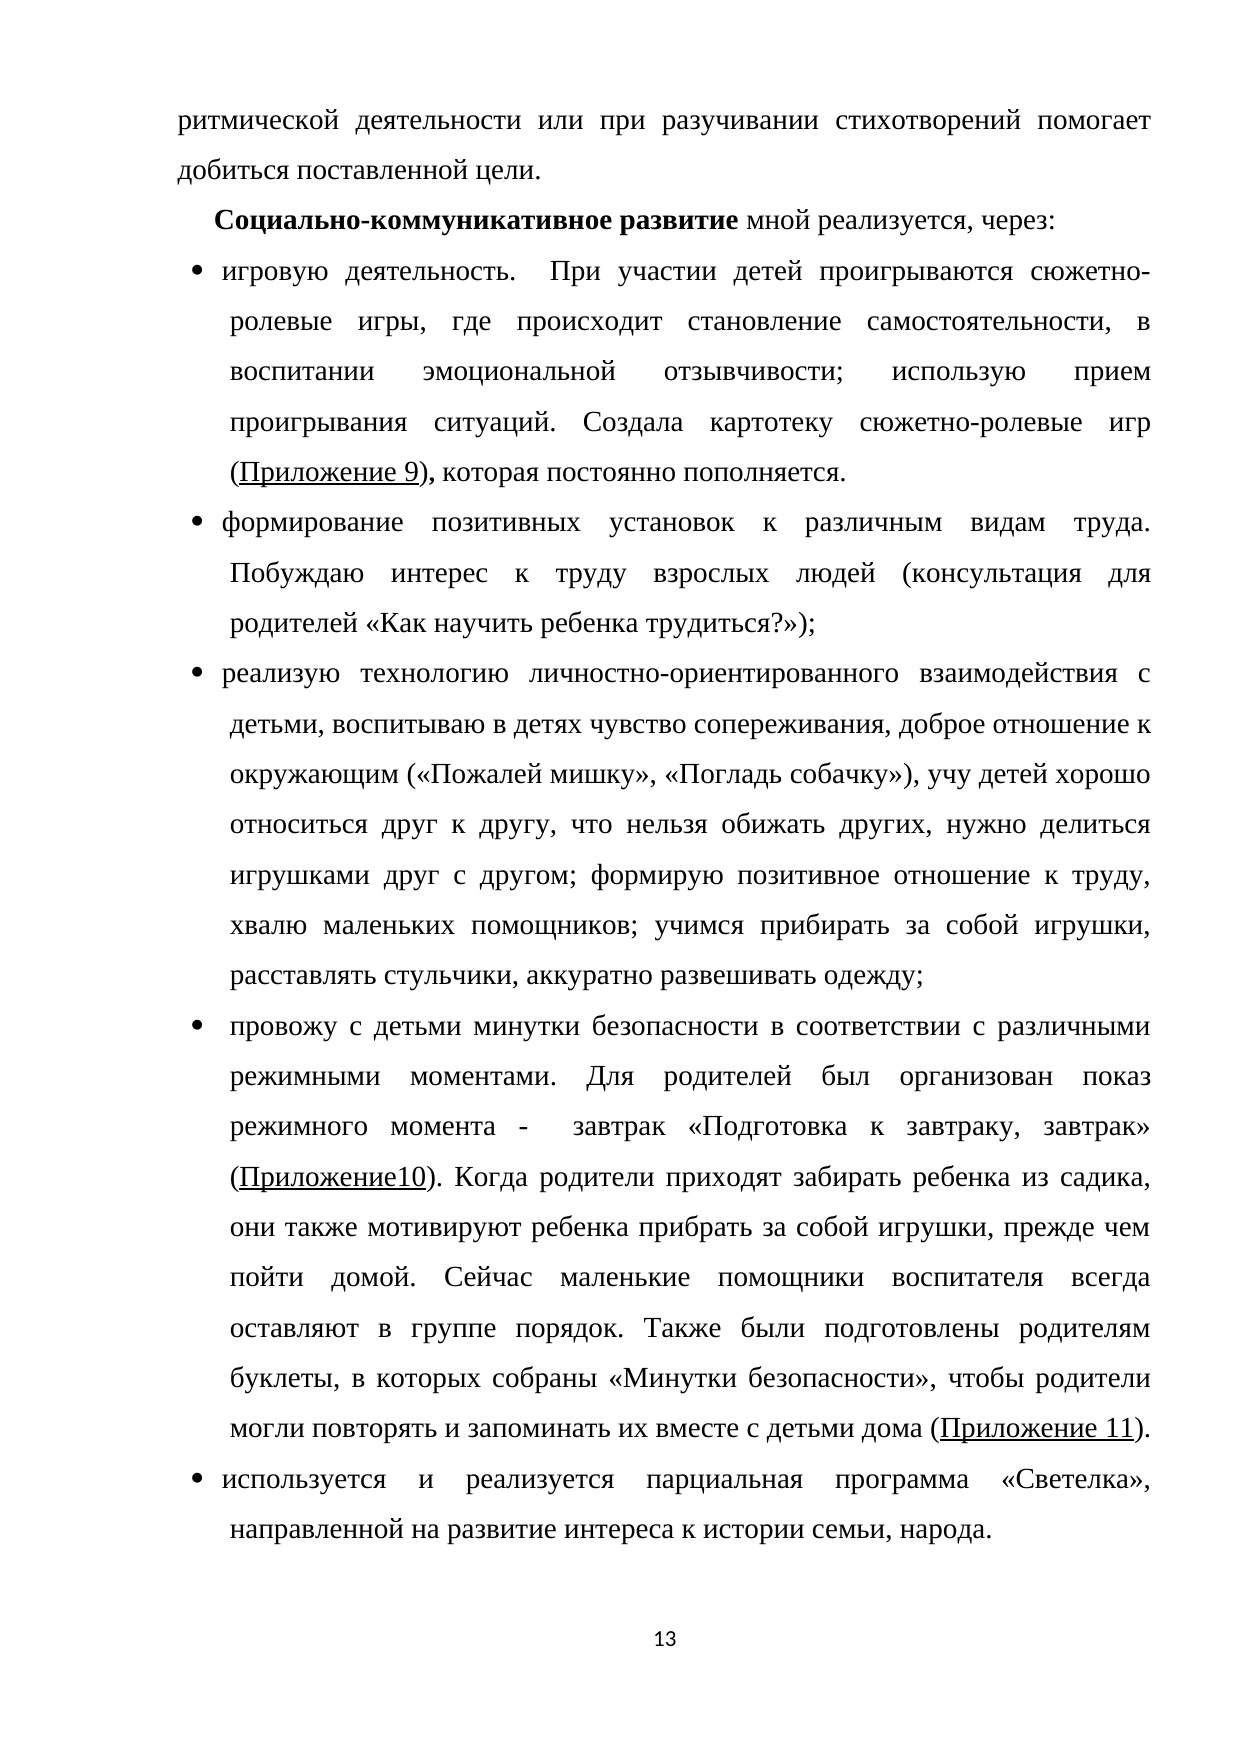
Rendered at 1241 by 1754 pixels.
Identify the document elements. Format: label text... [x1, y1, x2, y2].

list реализую технологию личностно-ориентированного взаимодействия с детьми, воспитываю в детях чувство сопереживания, доброе отношение к окружающим («Пожалей мишку», «Погладь собачку»), учу детей хорошо относиться друг к другу, что нельзя обижать других, нужно делиться игрушками друг с другом; формирую позитивное отношение к труду, хвалю маленьких помощников; учимся прибирать за собой игрушки, расставлять стульчики, аккуратно развешивать одежду; [192, 656, 1152, 991]
list используется и реализуется парциальная программа «Светелка», направленной на развитие интереса к истории семьи, народа. [192, 1461, 1152, 1545]
list провожу с детьми минутки безопасности в соответствии с различными режимными моментами. Для родителей был организован показ режимного момента - завтрак «Подготовка к завтраку, завтрак» (Приложение10). Когда родители приходят забирать ребенка из садика, они также мотивируют ребенка прибрать за собой игрушки, прежде чем пойти домой. Сейчас маленькие помощники воспитателя всегда оставляют в группе порядок. Также были подготовлены родителям буклеты, в которых собраны «Минутки безопасности», чтобы родители могли повторять и запоминать их вместе с детьми дома (Приложение 11). [192, 1008, 1152, 1444]
list формирование позитивных установок к различным видам труда. Побуждаю интерес к труду взрослых людей (консультация для родителей «Как научить ребенка трудиться?»); [192, 504, 1152, 639]
text Социально-коммуникативное развитие мной реализуется, через: [177, 202, 1152, 236]
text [177, 102, 1152, 186]
list игровую деятельность. При участии детей проигрываются сюжетно-ролевые игры, где происходит становление самостоятельности, в воспитании эмоциональной отзывчивости; использую прием проигрывания ситуаций. Создала картотеку сюжетно-ролевые игр (Приложение 9), которая постоянно пополняется. [192, 253, 1152, 488]
